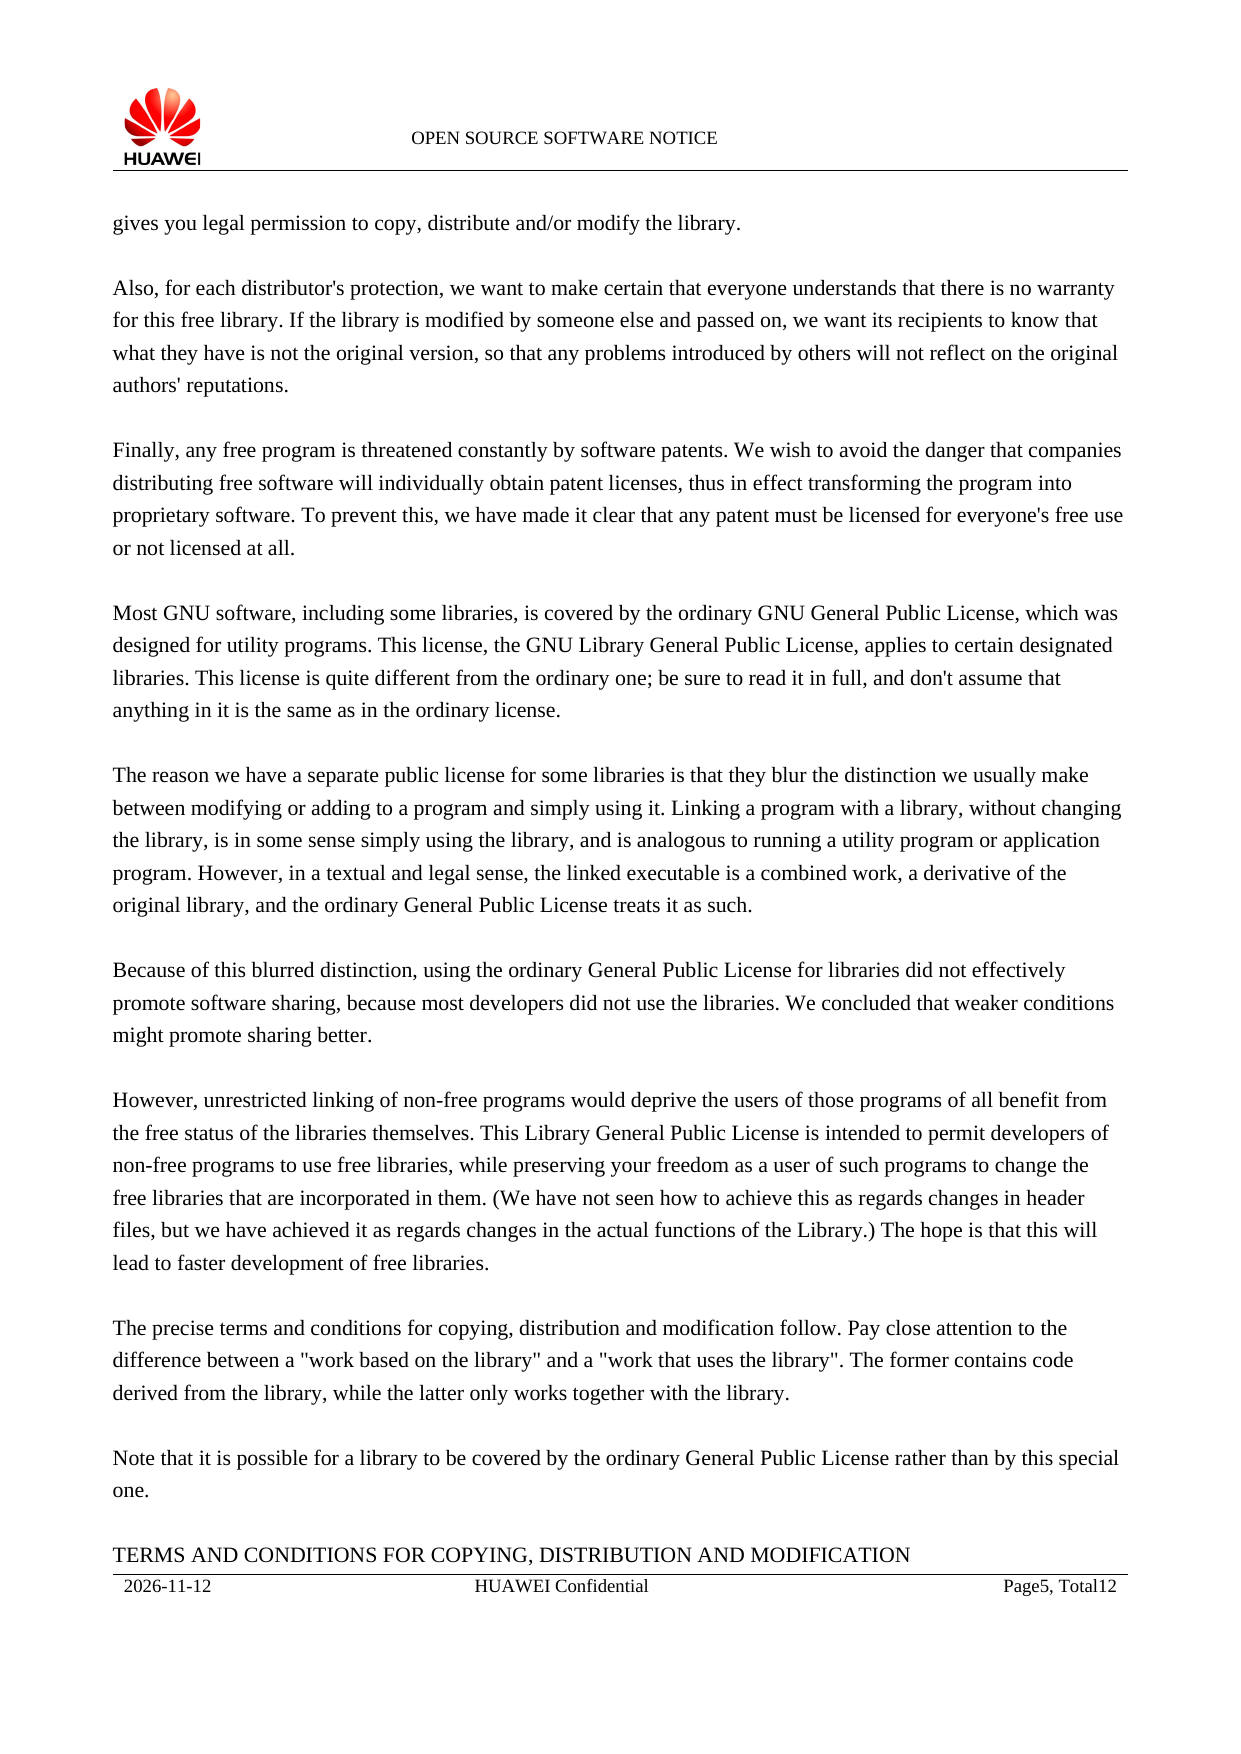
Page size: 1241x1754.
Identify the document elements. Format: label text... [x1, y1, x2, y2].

picture [124, 88, 201, 165]
